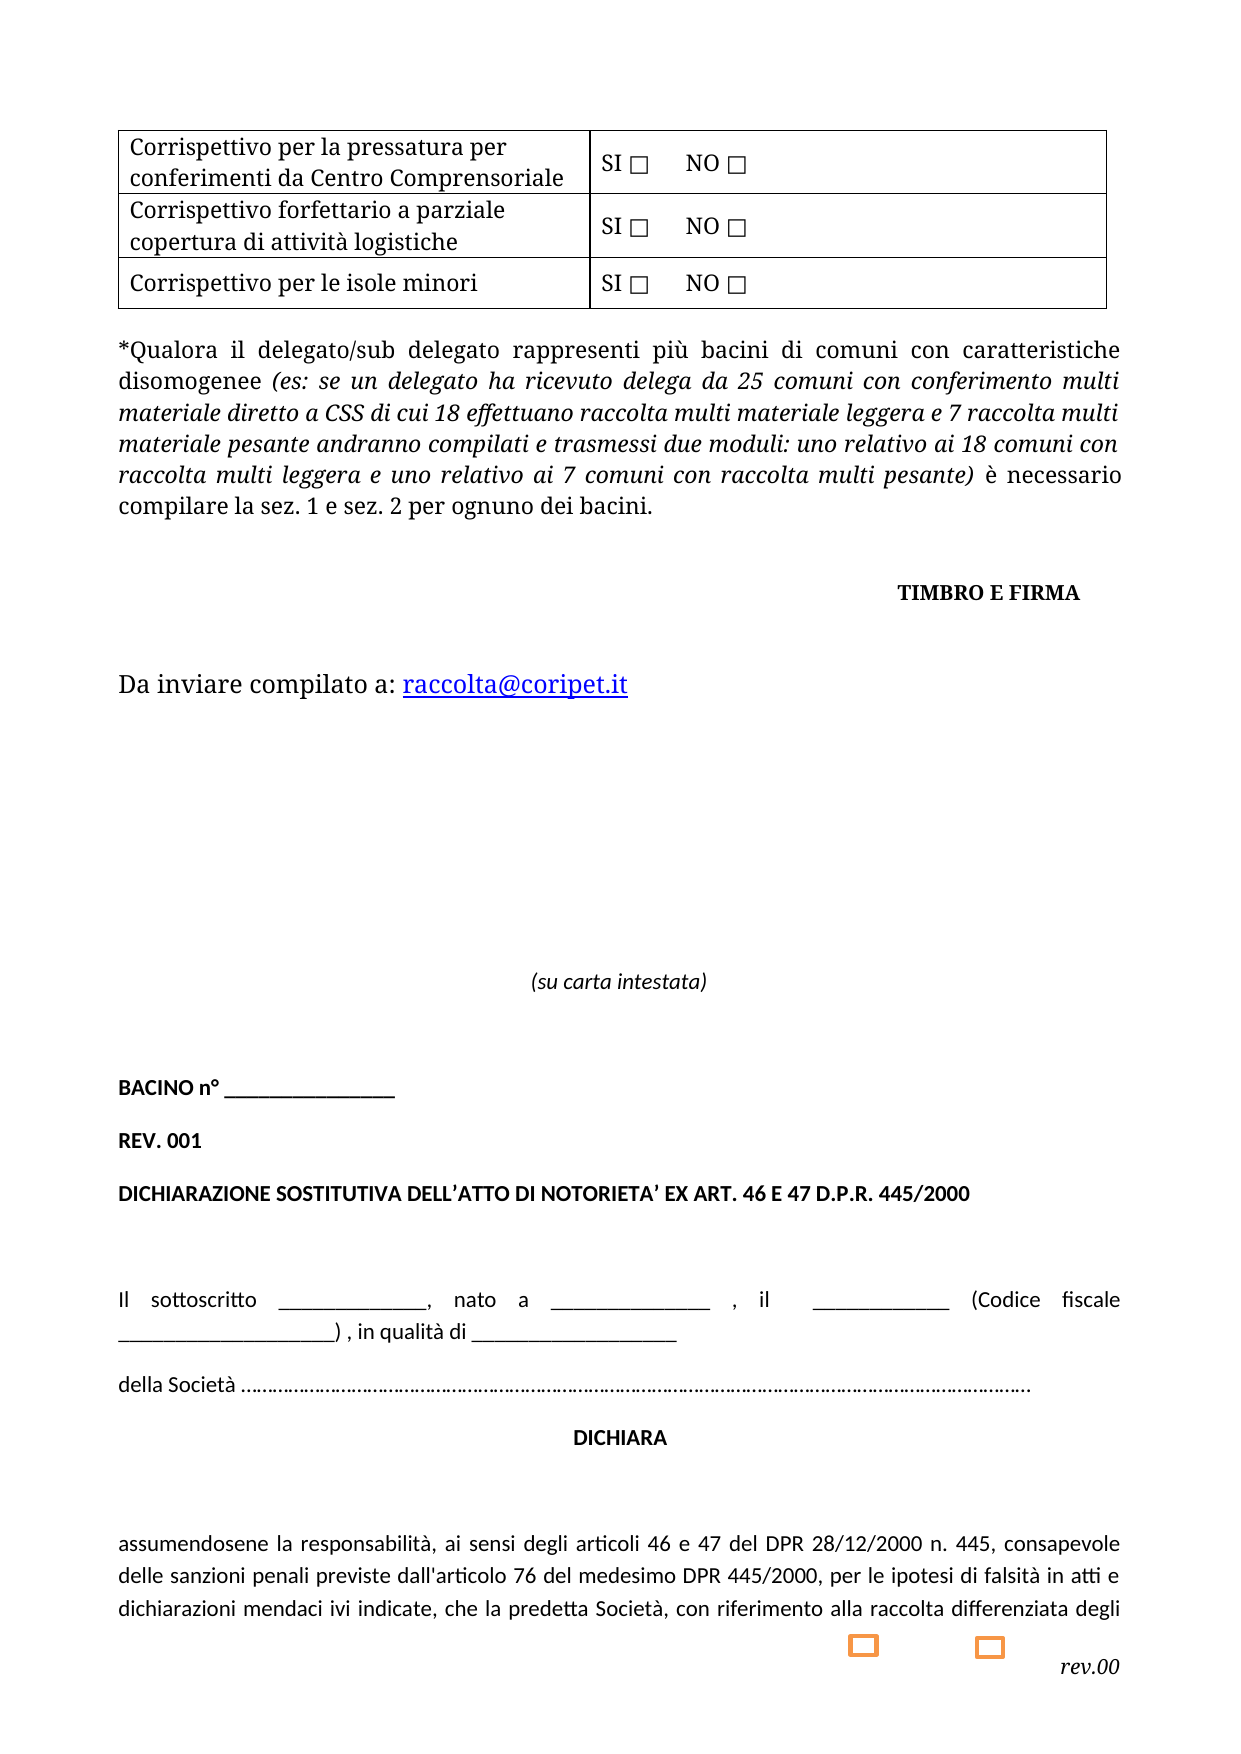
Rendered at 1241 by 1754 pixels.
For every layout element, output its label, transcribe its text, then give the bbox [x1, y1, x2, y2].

table_cell Corrispettivo per la pressatura per conferimenti da Centro Comprensoriale [119, 131, 589, 193]
text *Qualora il delegato/sub delegato rappresenti più bacini di comuni con caratteristiche disomogenee (es: se un delegato ha ricevuto delega da 25 comuni con conferimento multi materiale diretto a CSS di cui 18 effettuano raccolta multi materiale leggera e 7 raccolta multi materiale pesante andranno compilati e trasmessi due moduli: uno relativo ai 18 comuni con raccolta multi leggera e uno relativo ai 7 comuni con raccolta multi pesante) è necessario compilare la sez. 1 e sez. 2 per ognuno dei bacini. [118, 334, 1122, 522]
text (su carta intestata) [118, 967, 1122, 995]
table_cell SI □ NO □ [591, 131, 1106, 193]
text DICHIARA [118, 1423, 1122, 1451]
text Il sottoscritto _____________, nato a ______________ , il ____________ (Codice fiscale ___________________) , in qualità di __________________ [118, 1285, 1122, 1345]
text REV. 001 [118, 1126, 1122, 1154]
text DICHIARAZIONE SOSTITUTIVA DELL’ATTO DI NOTORIETA’ EX ART. 46 E 47 D.P.R. 445/2000 [118, 1179, 1122, 1207]
table_cell SI □ NO □ [591, 258, 1106, 307]
table_cell Corrispettivo forfettario a parziale copertura di attività logistiche [119, 194, 589, 257]
text TIMBRO E FIRMA [782, 578, 1122, 607]
table_cell SI □ NO □ [591, 194, 1106, 257]
text della Società …………………………………………………………………………………………………………………………………… [118, 1370, 1122, 1398]
text Da inviare compilato a: raccolta@coripet.it [118, 667, 1122, 701]
text BACINO n° _______________ [118, 1073, 1122, 1101]
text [118, 1529, 1122, 1622]
table_cell Corrispettivo per le isole minori [119, 258, 589, 307]
